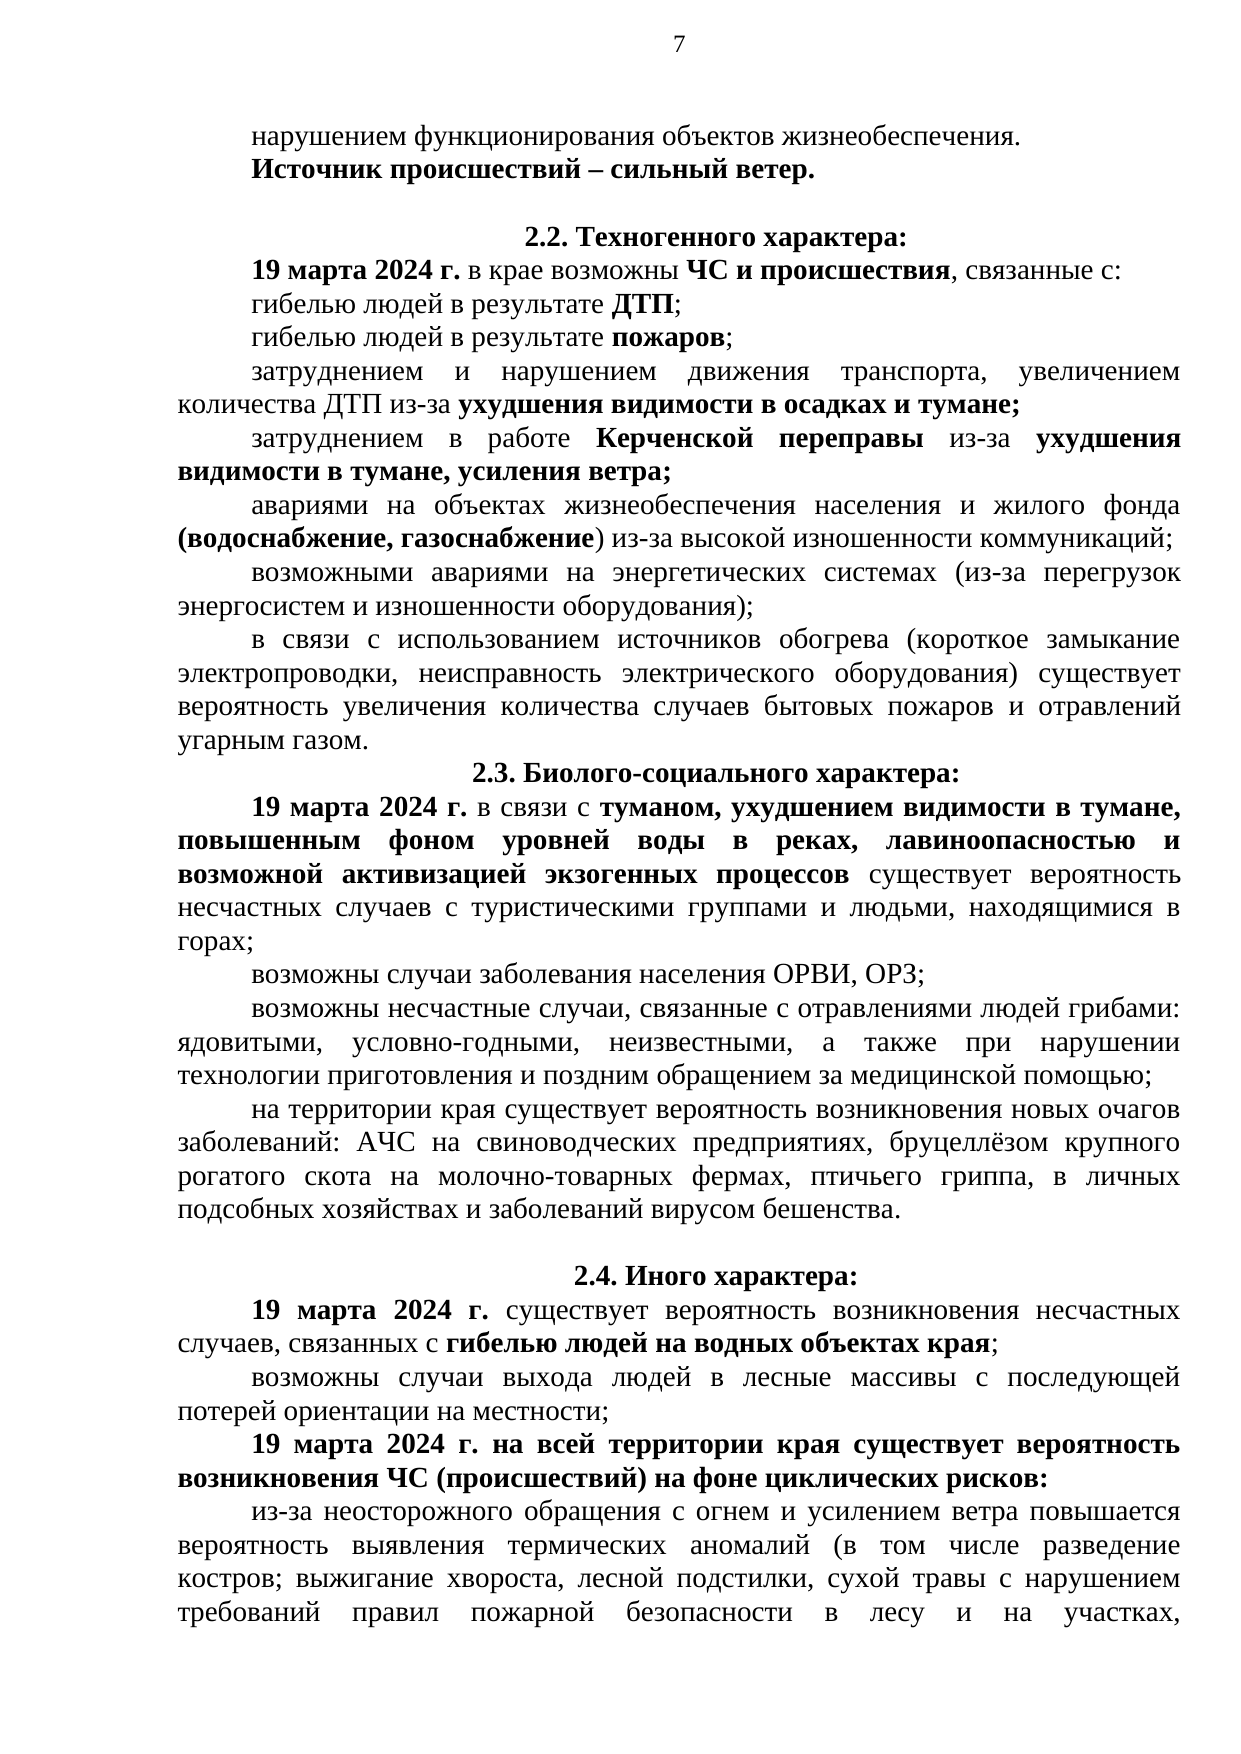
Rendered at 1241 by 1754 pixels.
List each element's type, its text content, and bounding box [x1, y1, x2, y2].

text возможны случаи выхода людей в лесные массивы с последующей потерей ориентации на местности; [177, 1359, 1181, 1426]
text возможными авариями на энергетических системах (из-за перегрузок энергосистем и изношенности оборудования); [177, 554, 1181, 621]
text гибелью людей в результате пожаров; [177, 319, 1181, 353]
text затруднением в работе Керченской переправы из-за ухудшения видимости в тумане, усиления ветра; [177, 420, 1181, 487]
text в связи с использованием источников обогрева (короткое замыкание электропроводки, неисправность электрического оборудования) существует вероятность увеличения количества случаев бытовых пожаров и отравлений угарным газом. [177, 621, 1181, 755]
text 2.4. Иного характера: [177, 1258, 1181, 1292]
text авариями на объектах жизнеобеспечения населения и жилого фонда (водоснабжение, газоснабжение) из-за высокой изношенности коммуникаций; [177, 487, 1181, 554]
text 19 марта 2024 г. в связи с туманом, ухудшением видимости в тумане, повышенным фоном уровней воды в реках, лавиноопасностью и возможной активизацией экзогенных процессов существует вероятность несчастных случаев с туристическими группами и людьми, находящимися в горах; [177, 789, 1181, 957]
text 19 марта 2024 г. существует вероятность возникновения несчастных случаев, связанных с гибелью людей на водных объектах края; [177, 1292, 1181, 1359]
text на территории края существует вероятность возникновения новых очагов заболеваний: АЧС на свиноводческих предприятиях, бруцеллёзом крупного рогатого скота на молочно-товарных фермах, птичьего гриппа, в личных подсобных хозяйствах и заболеваний вирусом бешенства. [177, 1091, 1181, 1225]
text 19 марта 2024 г. в крае возможны ЧС и происшествия, связанные с: [177, 252, 1181, 286]
text 19 марта 2024 г. на всей территории края существует вероятность возникновения ЧС (происшествий) на фоне циклических рисков: [177, 1426, 1181, 1493]
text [177, 1493, 1181, 1627]
text 2.2. Техногенного характера: [177, 219, 1181, 252]
text нарушением функционирования объектов жизнеобеспечения. [177, 118, 1181, 152]
text 2.3. Биолого-социального характера: [177, 755, 1181, 789]
text затруднением и нарушением движения транспорта, увеличением количества ДТП из-за ухудшения видимости в осадках и тумане; [177, 353, 1181, 420]
text возможны случаи заболевания населения ОРВИ, ОРЗ; [177, 957, 1181, 990]
text гибелью людей в результате ДТП; [177, 286, 1181, 319]
text Источник происшествий – сильный ветер. [177, 152, 1181, 185]
text возможны несчастные случаи, связанные с отравлениями людей грибами: ядовитыми, условно-годными, неизвестными, а также при нарушении технологии приготовления и поздним обращением за медицинской помощью; [177, 990, 1181, 1091]
